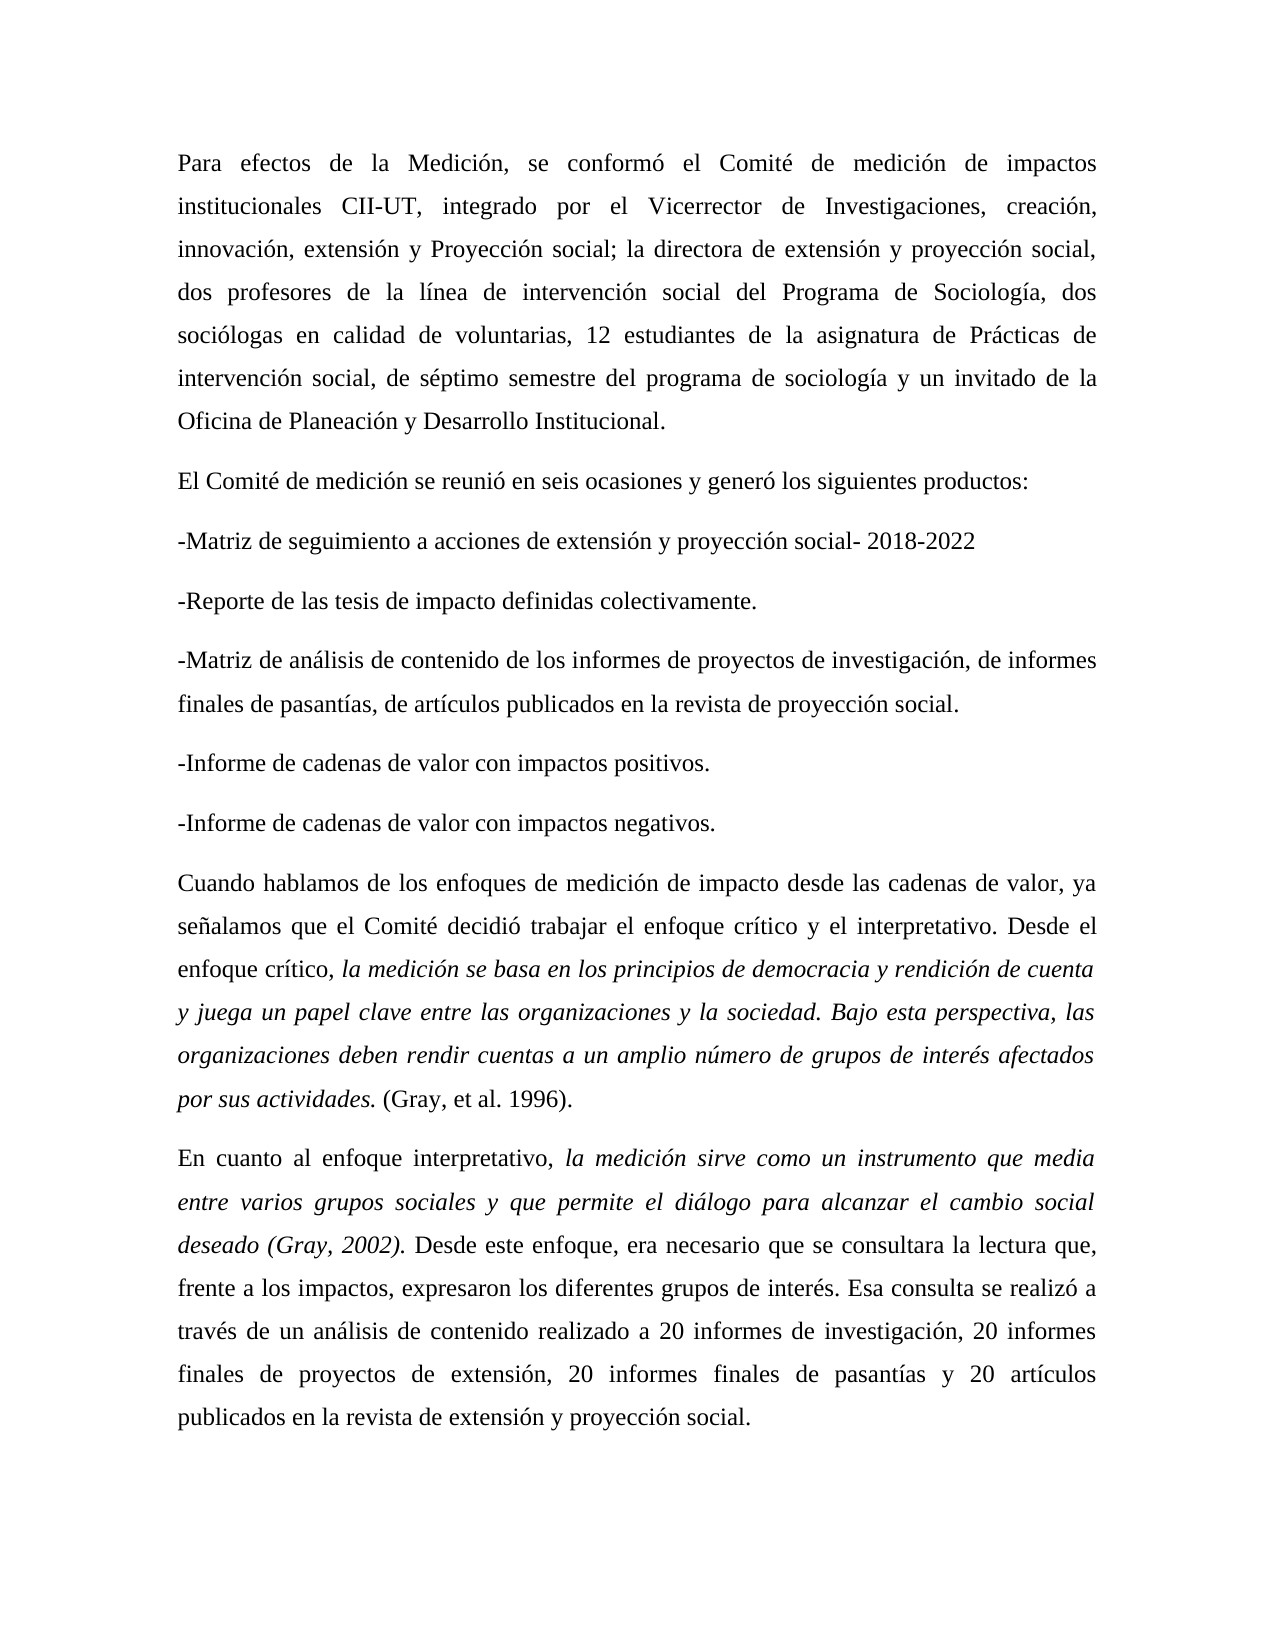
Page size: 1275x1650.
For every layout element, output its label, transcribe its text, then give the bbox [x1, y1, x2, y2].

text -Informe de cadenas de valor con impactos negativos. [177, 808, 1098, 837]
text Cuando hablamos de los enfoques de medición de impacto desde las cadenas de valor, ya señalamos que el Comité decidió trabajar el enfoque crítico y el interpretativo. Desde el enfoque crítico, la medición se basa en los principios de democracia y rendición de cuenta y juega un papel clave entre las organizaciones y la sociedad. Bajo esta perspectiva, las organizaciones deben rendir cuentas a un amplio número de grupos de interés afectados por sus actividades. (Gray, et al. 1996). [177, 868, 1098, 1112]
text Para efectos de la Medición, se conformó el Comité de medición de impactos institucionales CII-UT, integrado por el Vicerrector de Investigaciones, creación, innovación, extensión y Proyección social; la directora de extensión y proyección social, dos profesores de la línea de intervención social del Programa de Sociología, dos sociólogas en calidad de voluntarias, 12 estudiantes de la asignatura de Prácticas de intervención social, de séptimo semestre del programa de sociología y un invitado de la Oficina de Planeación y Desarrollo Institucional. [177, 148, 1098, 435]
text -Reporte de las tesis de impacto definidas colectivamente. [177, 586, 1098, 614]
text -Matriz de seguimiento a acciones de extensión y proyección social- 2018-2022 [177, 526, 1098, 555]
text El Comité de medición se reunió en seis ocasiones y generó los siguientes productos: [177, 466, 1098, 495]
text En cuanto al enfoque interpretativo, la medición sirve como un instrumento que media entre varios grupos sociales y que permite el diálogo para alcanzar el cambio social deseado (Gray, 2002). Desde este enfoque, era necesario que se consultara la lectura que, frente a los impactos, expresaron los diferentes grupos de interés. Esa consulta se realizó a través de un análisis de contenido realizado a 20 informes de investigación, 20 informes finales de proyectos de extensión, 20 informes finales de pasantías y 20 artículos publicados en la revista de extensión y proyección social. [177, 1143, 1098, 1431]
text -Matriz de análisis de contenido de los informes de proyectos de investigación, de informes finales de pasantías, de artículos publicados en la revista de proyección social. [177, 646, 1098, 717]
text -Informe de cadenas de valor con impactos positivos. [177, 748, 1098, 777]
